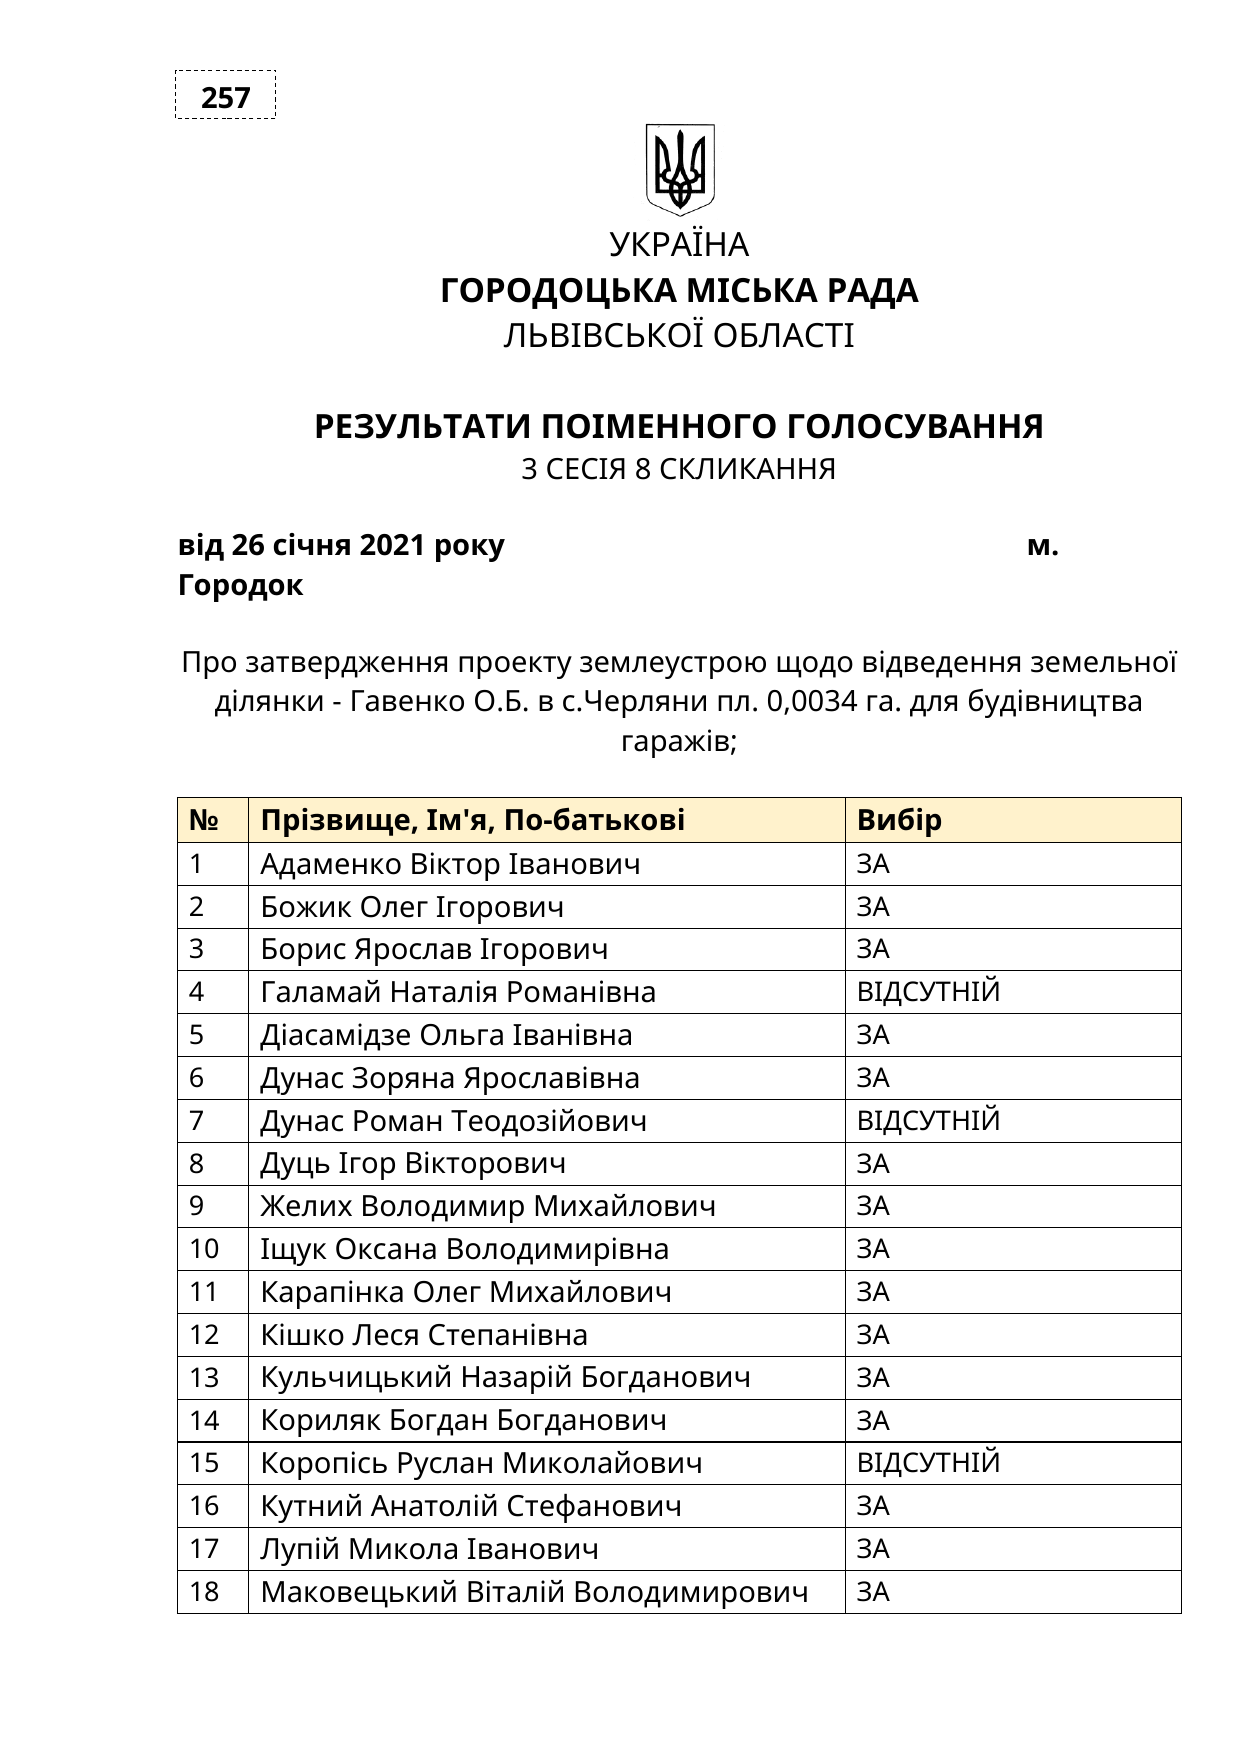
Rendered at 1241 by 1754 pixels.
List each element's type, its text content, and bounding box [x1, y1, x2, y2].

table_cell 15 [178, 1443, 248, 1484]
table_cell ЗА [846, 886, 1181, 928]
table_cell Дуць Ігор Вікторович [249, 1143, 845, 1184]
table_cell ЗА [846, 1143, 1181, 1184]
table_cell Кульчицький Назарій Богданович [249, 1357, 845, 1398]
text ГОРОДОЦЬКА МІСЬКА РАДА [177, 266, 1181, 312]
table_cell Кутний Анатолій Стефанович [249, 1485, 845, 1527]
table_cell 11 [178, 1271, 248, 1313]
table_cell Дунас Зоряна Ярославівна [249, 1057, 845, 1099]
table_cell Лупій Микола Іванович [249, 1528, 845, 1570]
text РЕЗУЛЬТАТИ ПОІМЕННОГО ГОЛОСУВАННЯ [177, 403, 1181, 448]
table_cell Коропісь Руслан Миколайович [249, 1443, 845, 1484]
table_cell ЗА [846, 1528, 1181, 1570]
table_cell Діасамідзе Ольга Іванівна [249, 1014, 845, 1056]
text УКРАЇНА [177, 221, 1181, 266]
table_cell ЗА [846, 1057, 1181, 1099]
table_cell 1 [178, 843, 248, 885]
table_cell Адаменко Віктор Іванович [249, 843, 845, 885]
table_cell ВІДСУТНІЙ [846, 971, 1181, 1013]
table_cell ЗА [846, 1314, 1181, 1356]
text ЛЬВІВСЬКОЇ ОБЛАСТІ [177, 312, 1181, 357]
table_cell Борис Ярослав Ігорович [249, 929, 845, 970]
table_cell ЗА [846, 1485, 1181, 1527]
table_cell 16 [178, 1485, 248, 1527]
table_cell 3 [178, 929, 248, 970]
table_cell Іщук Оксана Володимирівна [249, 1228, 845, 1270]
table_cell 12 [178, 1314, 248, 1356]
table_cell 13 [178, 1357, 248, 1398]
text Про затвердження проекту землеустрою щодо відведення земельної ділянки - Гавенко О.Б. в с.Черляни пл. 0,0034 га. для будівництва гаражів; [177, 641, 1181, 760]
table_cell 6 [178, 1057, 248, 1099]
table_cell 5 [178, 1014, 248, 1056]
table_cell 8 [178, 1143, 248, 1184]
table_cell Галамай Наталія Романівна [249, 971, 845, 1013]
table_cell ЗА [846, 1014, 1181, 1056]
table_header Прізвище, Ім'я, По-батькові [249, 798, 845, 842]
table_cell ВІДСУТНІЙ [846, 1100, 1181, 1142]
table_cell 18 [178, 1571, 248, 1613]
table_cell ВІДСУТНІЙ [846, 1443, 1181, 1484]
table_cell Кориляк Богдан Богданович [249, 1400, 845, 1441]
table_cell Дунас Роман Теодозійович [249, 1100, 845, 1142]
table_cell 9 [178, 1186, 248, 1227]
table_cell 14 [178, 1400, 248, 1441]
table_cell 2 [178, 886, 248, 928]
table_cell 10 [178, 1228, 248, 1270]
text від 26 січня 2021 року м. Городок [177, 525, 1181, 604]
table_cell ЗА [846, 1271, 1181, 1313]
table_cell 4 [178, 971, 248, 1013]
table_header № [178, 798, 248, 842]
table_cell ЗА [846, 929, 1181, 970]
table_cell Карапінка Олег Михайлович [249, 1271, 845, 1313]
table_cell Маковецький Віталій Володимирович [249, 1571, 845, 1613]
text 3 СЕСІЯ 8 СКЛИКАННЯ [177, 448, 1181, 488]
table_header Вибір [846, 798, 1181, 842]
table_cell 7 [178, 1100, 248, 1142]
table_cell Кішко Леся Степанівна [249, 1314, 845, 1356]
table_cell ЗА [846, 1571, 1181, 1613]
table_cell Желих Володимир Михайлович [249, 1186, 845, 1227]
table_cell Божик Олег Ігорович [249, 886, 845, 928]
table_cell ЗА [846, 1357, 1181, 1398]
table_cell 17 [178, 1528, 248, 1570]
picture [633, 118, 726, 221]
table_cell ЗА [846, 1228, 1181, 1270]
table_cell ЗА [846, 1400, 1181, 1441]
table_cell ЗА [846, 1186, 1181, 1227]
table_cell ЗА [846, 843, 1181, 885]
